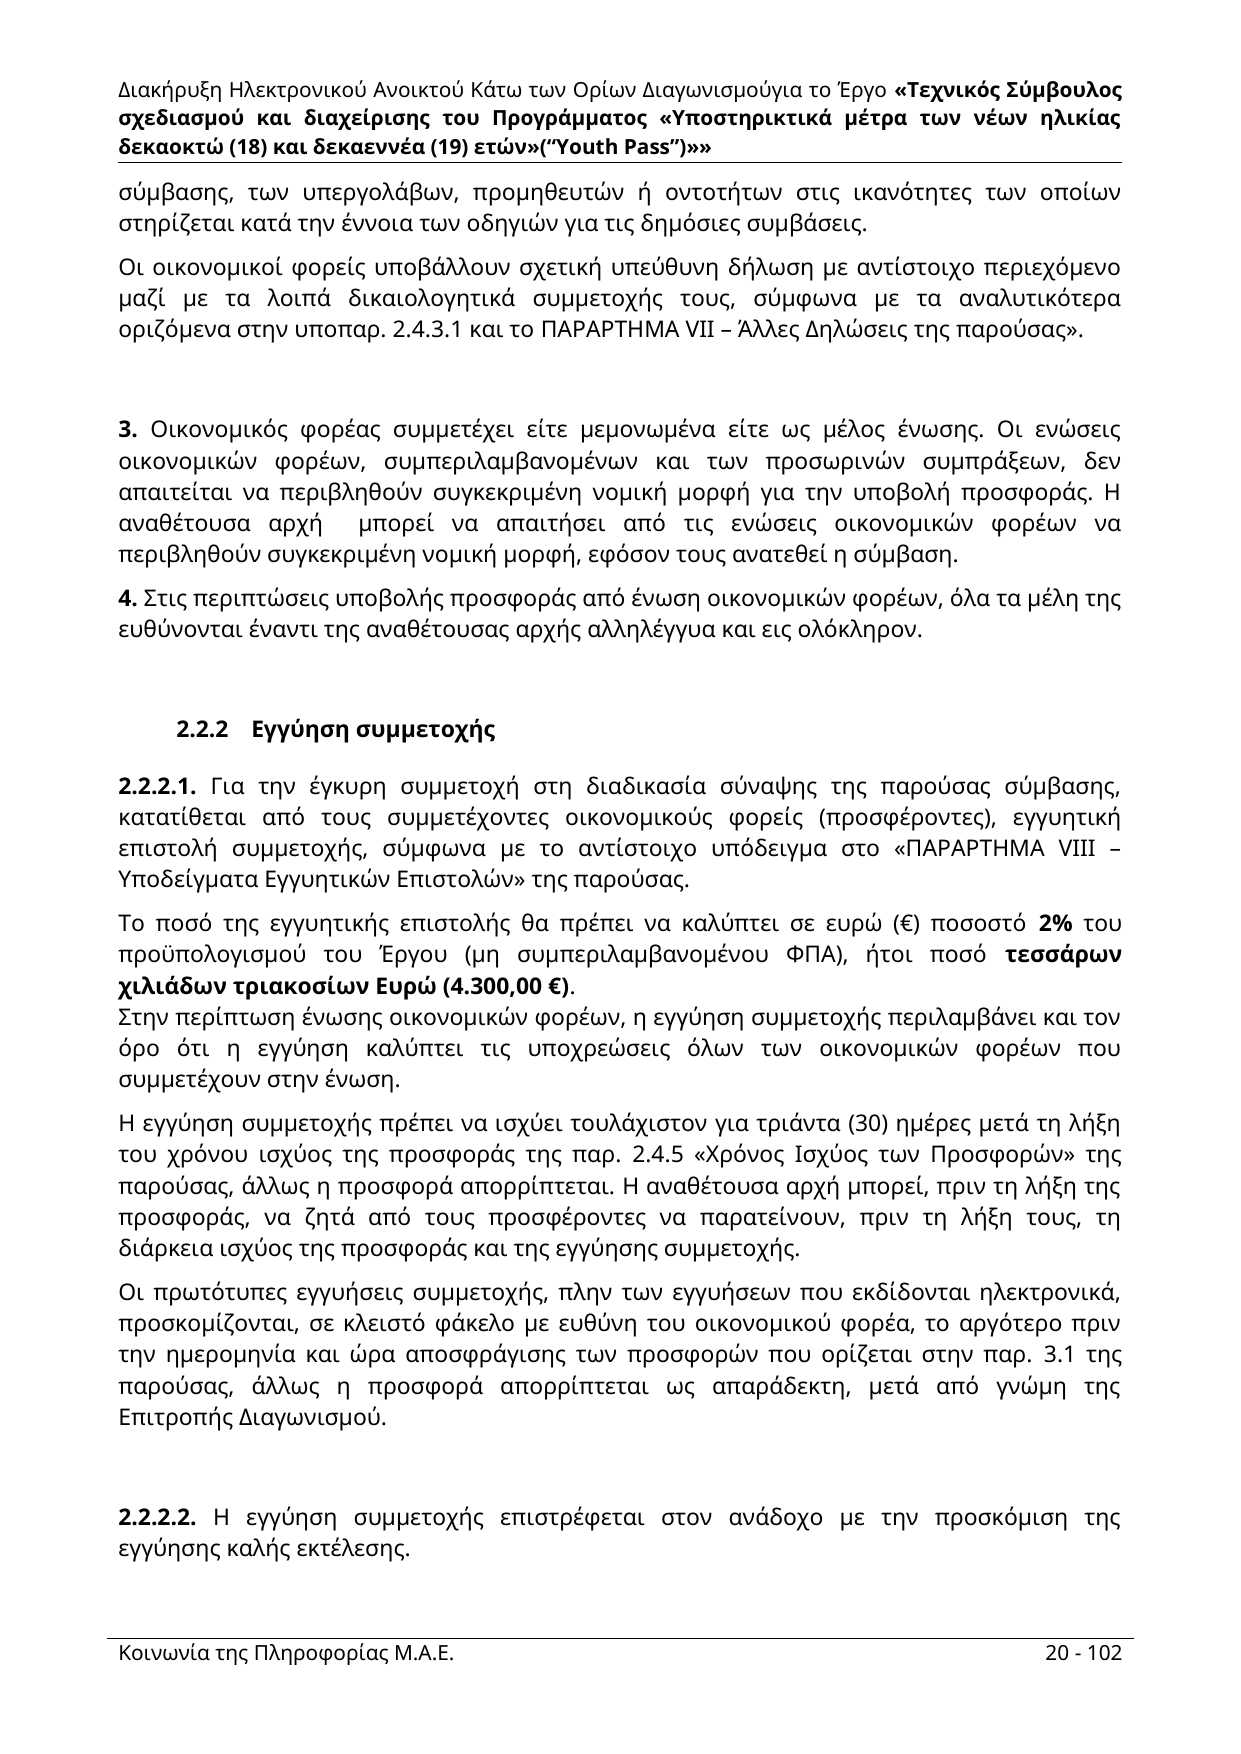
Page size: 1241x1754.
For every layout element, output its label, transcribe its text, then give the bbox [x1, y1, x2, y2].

text 4. Στις περιπτώσεις υποβολής προσφοράς από ένωση οικονομικών φορέων, όλα τα μέλη της ευθύνονται έναντι της αναθέτουσας αρχής αλληλέγγυα και εις ολόκληρον. [118, 582, 1122, 645]
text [118, 176, 1122, 238]
text Οι πρωτότυπες εγγυήσεις συμμετοχής, πλην των εγγυήσεων που εκδίδονται ηλεκτρονικά, προσκομίζονται, σε κλειστό φάκελο με ευθύνη του οικονομικού φορέα, το αργότερο πριν την ημερομηνία και ώρα αποσφράγισης των προσφορών που ορίζεται στην παρ. 3.1 της παρούσας, άλλως η προσφορά απορρίπτεται ως απαράδεκτη, μετά από γνώμη της Επιτροπής Διαγωνισμού. [118, 1276, 1122, 1432]
text Στην περίπτωση ένωσης οικονομικών φορέων, η εγγύηση συμμετοχής περιλαμβάνει και τον όρο ότι η εγγύηση καλύπτει τις υποχρεώσεις όλων των οικονομικών φορέων που συμμετέχουν στην ένωση. [118, 1001, 1122, 1095]
list 2.2.2.2. Η εγγύηση συμμετοχής επιστρέφεται στον ανάδοχο με την προσκόμιση της εγγύησης καλής εκτέλεσης. [118, 1501, 1122, 1563]
text 3. Οικονομικός φορέας συμμετέχει είτε μεμονωμένα είτε ως μέλος ένωσης. Οι ενώσεις οικονομικών φορέων, συμπεριλαμβανομένων και των προσωρινών συμπράξεων, δεν απαιτείται να περιβληθούν συγκεκριμένη νομική μορφή για την υποβολή προσφοράς. Η αναθέτουσα αρχή μπορεί να απαιτήσει από τις ενώσεις οικονομικών φορέων να περιβληθούν συγκεκριμένη νομική μορφή, εφόσον τους ανατεθεί η σύμβαση. [118, 413, 1122, 570]
text Οι οικονομικοί φορείς υποβάλλουν σχετική υπεύθυνη δήλωση με αντίστοιχο περιεχόμενο μαζί με τα λοιπά δικαιολογητικά συμμετοχής τους, σύμφωνα με τα αναλυτικότερα οριζόμενα στην υποπαρ. 2.4.3.1 και το 0ΠΑΡΑΡΤΗΜΑ VIΙ – Άλλες Δηλώσεις της παρούσας». [118, 251, 1122, 345]
text Η εγγύηση συμμετοχής πρέπει να ισχύει τουλάχιστον για τριάντα (30) ημέρες μετά τη λήξη του χρόνου ισχύος της προσφοράς της παρ. 2.4.5 «Χρόνος Ισχύος των Προσφορών» της παρούσας, άλλως η προσφορά απορρίπτεται. Η αναθέτουσα αρχή μπορεί, πριν τη λήξη της προσφοράς, να ζητά από τους προσφέροντες να παρατείνουν, πριν τη λήξη τους, τη διάρκεια ισχύος της προσφοράς και της εγγύησης συμμετοχής. [118, 1107, 1122, 1263]
text Το ποσό της εγγυητικής επιστολής θα πρέπει να καλύπτει σε ευρώ (€) ποσοστό 2% του προϋπολογισμού του Έργου (μη συμπεριλαμβανομένου ΦΠΑ), ήτοι ποσό τεσσάρων χιλιάδων τριακοσίων Ευρώ (4.300,00 €). [118, 907, 1122, 1001]
text 2.2.2.1. Για την έγκυρη συμμετοχή στη διαδικασία σύναψης της παρούσας σύμβασης, κατατίθεται από τους συμμετέχοντες οικονομικούς φορείς (προσφέροντες), εγγυητική επιστολή συμμετοχής, σύμφωνα με το αντίστοιχο υπόδειγμα στο «ΠΑΡΑΡΤΗΜΑ VIII – Υποδείγματα Εγγυητικών Επιστολών» της παρούσας. [118, 770, 1122, 895]
subtitle Εγγύηση συμμετοχής [176, 713, 1122, 745]
